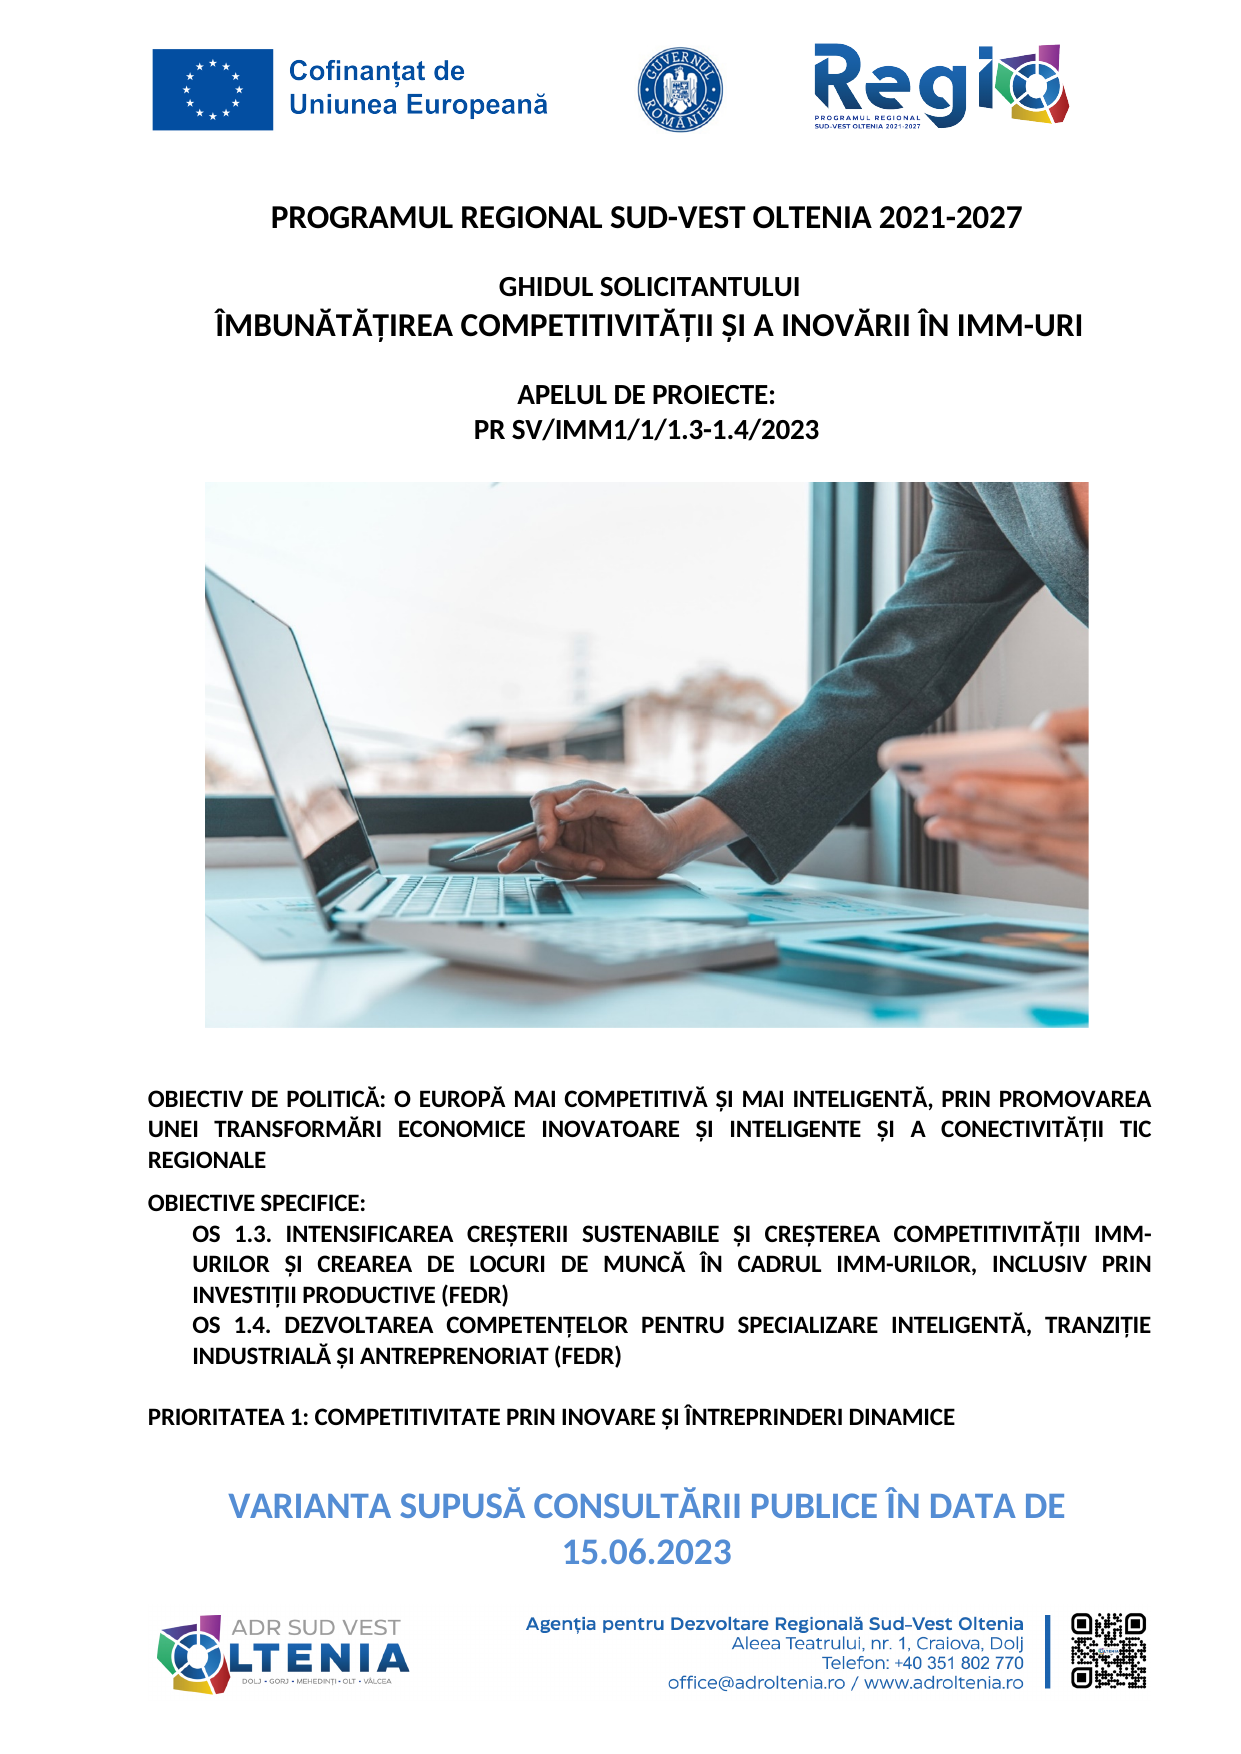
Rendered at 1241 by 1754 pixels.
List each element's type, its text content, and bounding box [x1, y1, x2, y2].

text PRIORITATEA 1: COMPETITIVITATE PRIN INOVARE ȘI ÎNTREPRINDERI DINAMICE [148, 1401, 1152, 1431]
text VARIANTA SUPUSĂ CONSULTĂRII PUBLICE ÎN DATA DE 15.06.2023 [148, 1482, 1146, 1573]
text PR SV/IMM1/1/1.3-1.4/2023 [148, 411, 1146, 447]
text PROGRAMUL REGIONAL SUD-VEST OLTENIA 2021-2027 [148, 196, 1146, 237]
text ÎMBUNĂTĂȚIREA COMPETITIVITĂȚII ȘI A INOVĂRII ÎN IMM-URI [148, 304, 1152, 344]
picture [812, 42, 1071, 132]
text GHIDUL SOLICITANTULUI [148, 268, 1152, 304]
text APELUL DE PROIECTE: [148, 376, 1146, 411]
picture [633, 45, 728, 134]
text OBIECTIV DE POLITICĂ: O EUROPĂ MAI COMPETITIVĂ ȘI MAI INTELIGENTĂ, PRIN PROMOVAREA UNEI TRANSFORMĂRI ECONOMICE INOVATOARE ȘI INTELIGENTE ȘI A CONECTIVITĂȚII TIC REGIONALE [148, 1083, 1152, 1175]
picture [147, 1604, 1151, 1701]
picture [147, 44, 550, 134]
picture [205, 482, 1089, 1028]
text OS 1.3. INTENSIFICAREA CREȘTERII SUSTENABILE ȘI CREȘTEREA COMPETITIVITĂȚII IMM-URILOR ȘI CREAREA DE LOCURI DE MUNCĂ ÎN CADRUL IMM-URILOR, INCLUSIV PRIN INVESTIȚII PRODUCTIVE (FEDR) [192, 1218, 1152, 1309]
text OS 1.4. DEZVOLTAREA COMPETENȚELOR PENTRU SPECIALIZARE INTELIGENTĂ, TRANZIȚIE INDUSTRIALĂ ȘI ANTREPRENORIAT (FEDR) [192, 1309, 1152, 1370]
text OBIECTIVE SPECIFICE: [148, 1187, 1152, 1218]
